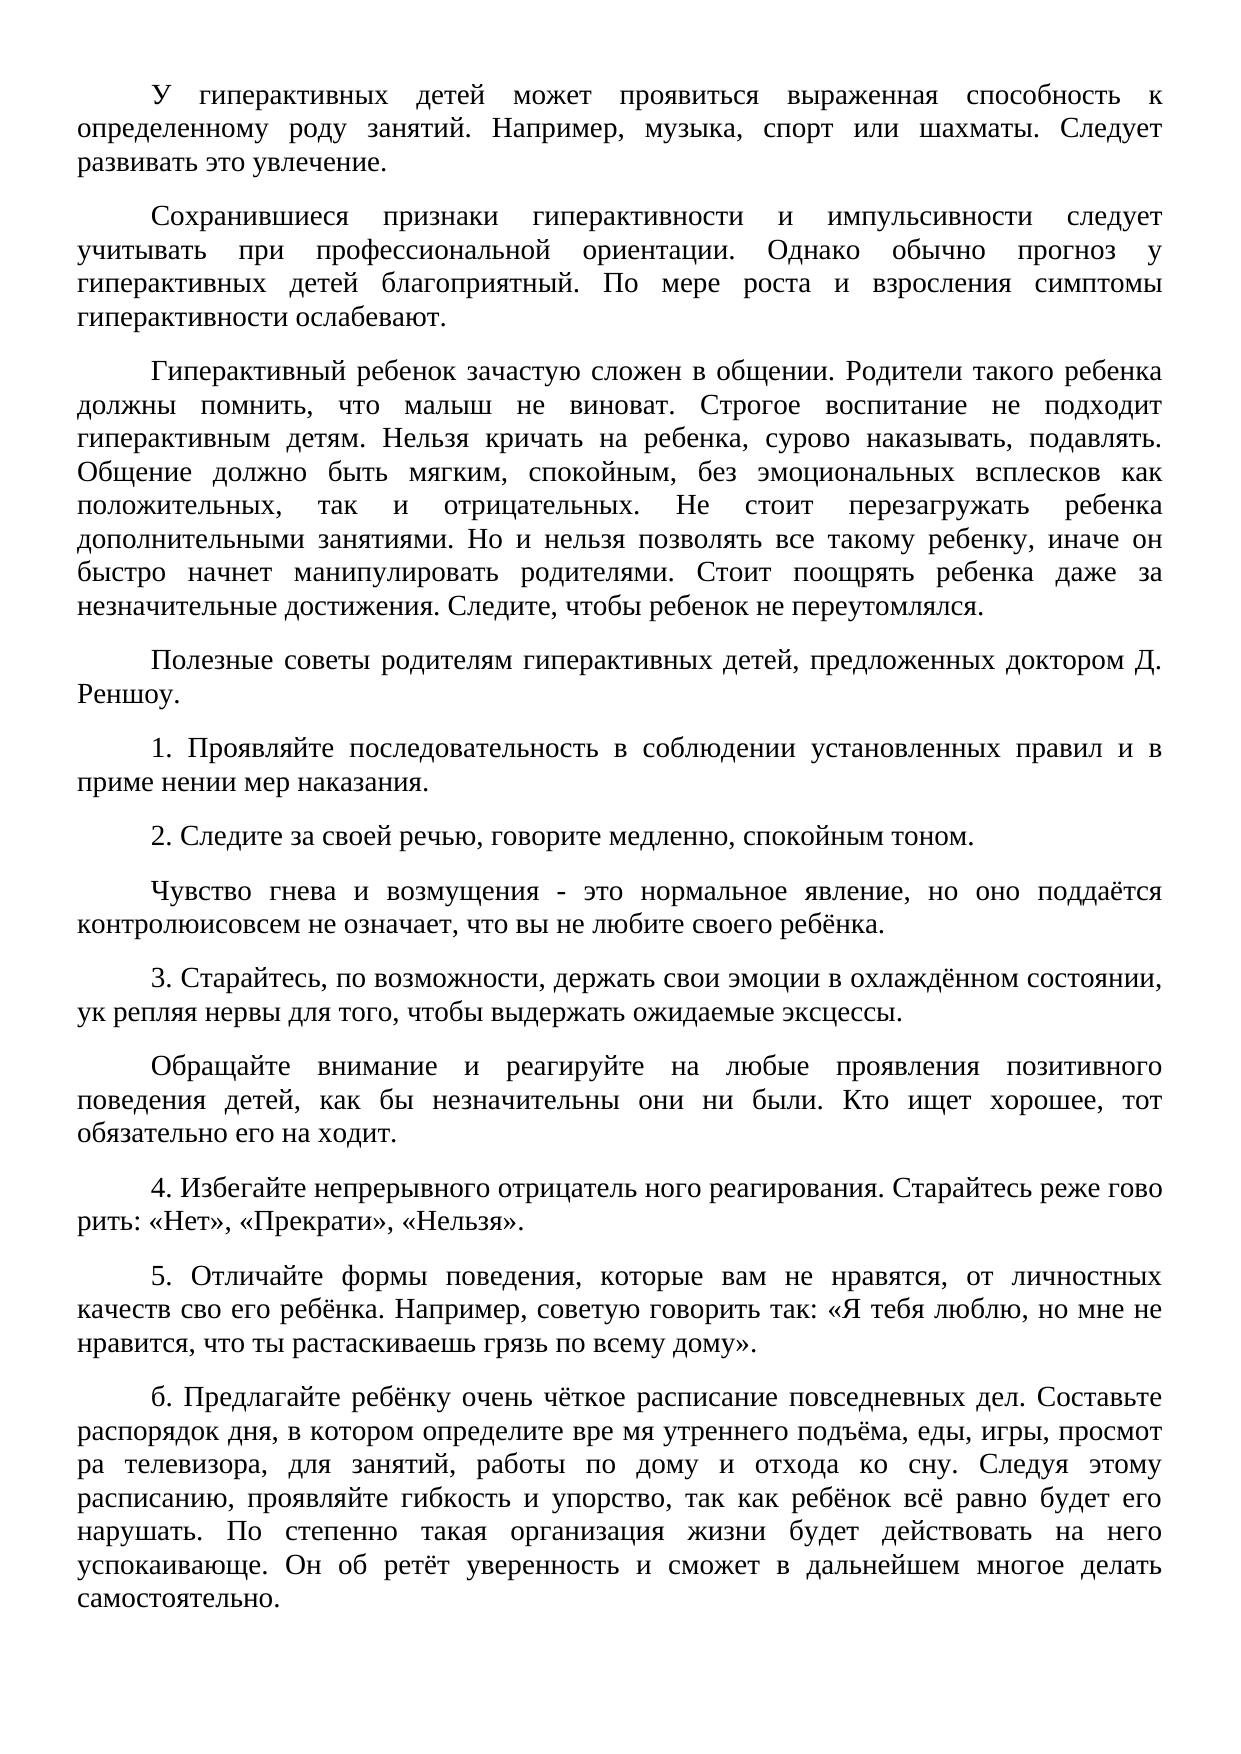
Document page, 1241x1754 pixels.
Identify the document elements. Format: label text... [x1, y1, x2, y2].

text Обращайте внимание и реагируйте на любые проявления позитивного поведения детей, как бы незначительны они ни были. Кто ищет хорошее, тот обязательно его на ходит. [77, 1048, 1163, 1149]
text 4. Избегайте непрерывного отрицатель ного реагирования. Старайтесь реже гово рить: «Нет», «Прекрати», «Нельзя». [77, 1170, 1163, 1237]
text б. Предлагайте ребёнку очень чёткое расписание повседневных дел. Составьте распорядок дня, в котором определите вре мя утреннего подъёма, еды, игры, просмот ра телевизора, для занятий, работы по дому и отхода ко сну. Следуя этому расписанию, проявляйте гибкость и упорство, так как ребёнок всё равно будет его нарушать. По степенно такая организация жизни будет действовать на него успокаивающе. Он об ретёт уверенность и сможет в дальнейшем многое делать самостоятельно. [77, 1379, 1163, 1614]
text Чувство гнева и возмущения - это нормальное явление, но оно поддаётся контролюисовсем не означает, что вы не любите своего ребёнка. [77, 873, 1163, 940]
text Гиперактивный ребенок зачастую сложен в общении. Родители такого ребенка должны помнить, что малыш не виноват. Строгое воспитание не подходит гиперактивным детям. Нельзя кричать на ребенка, сурово наказывать, подавлять. Общение должно быть мягким, спокойным, без эмоциональных всплесков как положительных, так и отрицательных. Не стоит перезагружать ребенка дополнительными занятиями. Но и нельзя позволять все такому ребенку, иначе он быстро начнет манипулировать родителями. Стоит поощрять ребенка даже за незначительные достижения. Следите, чтобы ребенок не переутомлялся. [77, 353, 1163, 622]
text У гиперактивных детей может проявиться выраженная способность к определенному роду занятий. Например, музыка, спорт или шахматы. Следует развивать это увлечение. [77, 77, 1163, 177]
text Сохранившиеся признаки гиперактивности и импульсивности следует учитывать при профессиональной ориентации. Однако обычно прогноз у гиперактивных детей благоприятный. По мере роста и взросления симптомы гиперактивности ослабевают. [77, 198, 1163, 332]
text Полезные советы родителям гиперактивных детей, предложенных доктором Д. Реншоу. [77, 642, 1163, 709]
text 2. Следите за своей речью, говорите медленно, спокойным тоном. [77, 818, 1163, 852]
text 1. Проявляйте последовательность в соблюдении установленных правил и в приме нении мер наказания. [77, 730, 1163, 797]
text 3. Старайтесь, по возможности, держать свои эмоции в охлаждённом состоянии, ук peпляя нервы для того, чтобы выдержать ожидаемые эксцессы. [77, 961, 1163, 1028]
text 5. Отличайте формы поведения, которые вам не нравятся, от личностных качеств сво его ребёнка. Например, советую говорить так: «Я тебя люблю, но мне не нравится, что ты растаскиваешь грязь по всему дому». [77, 1258, 1163, 1358]
